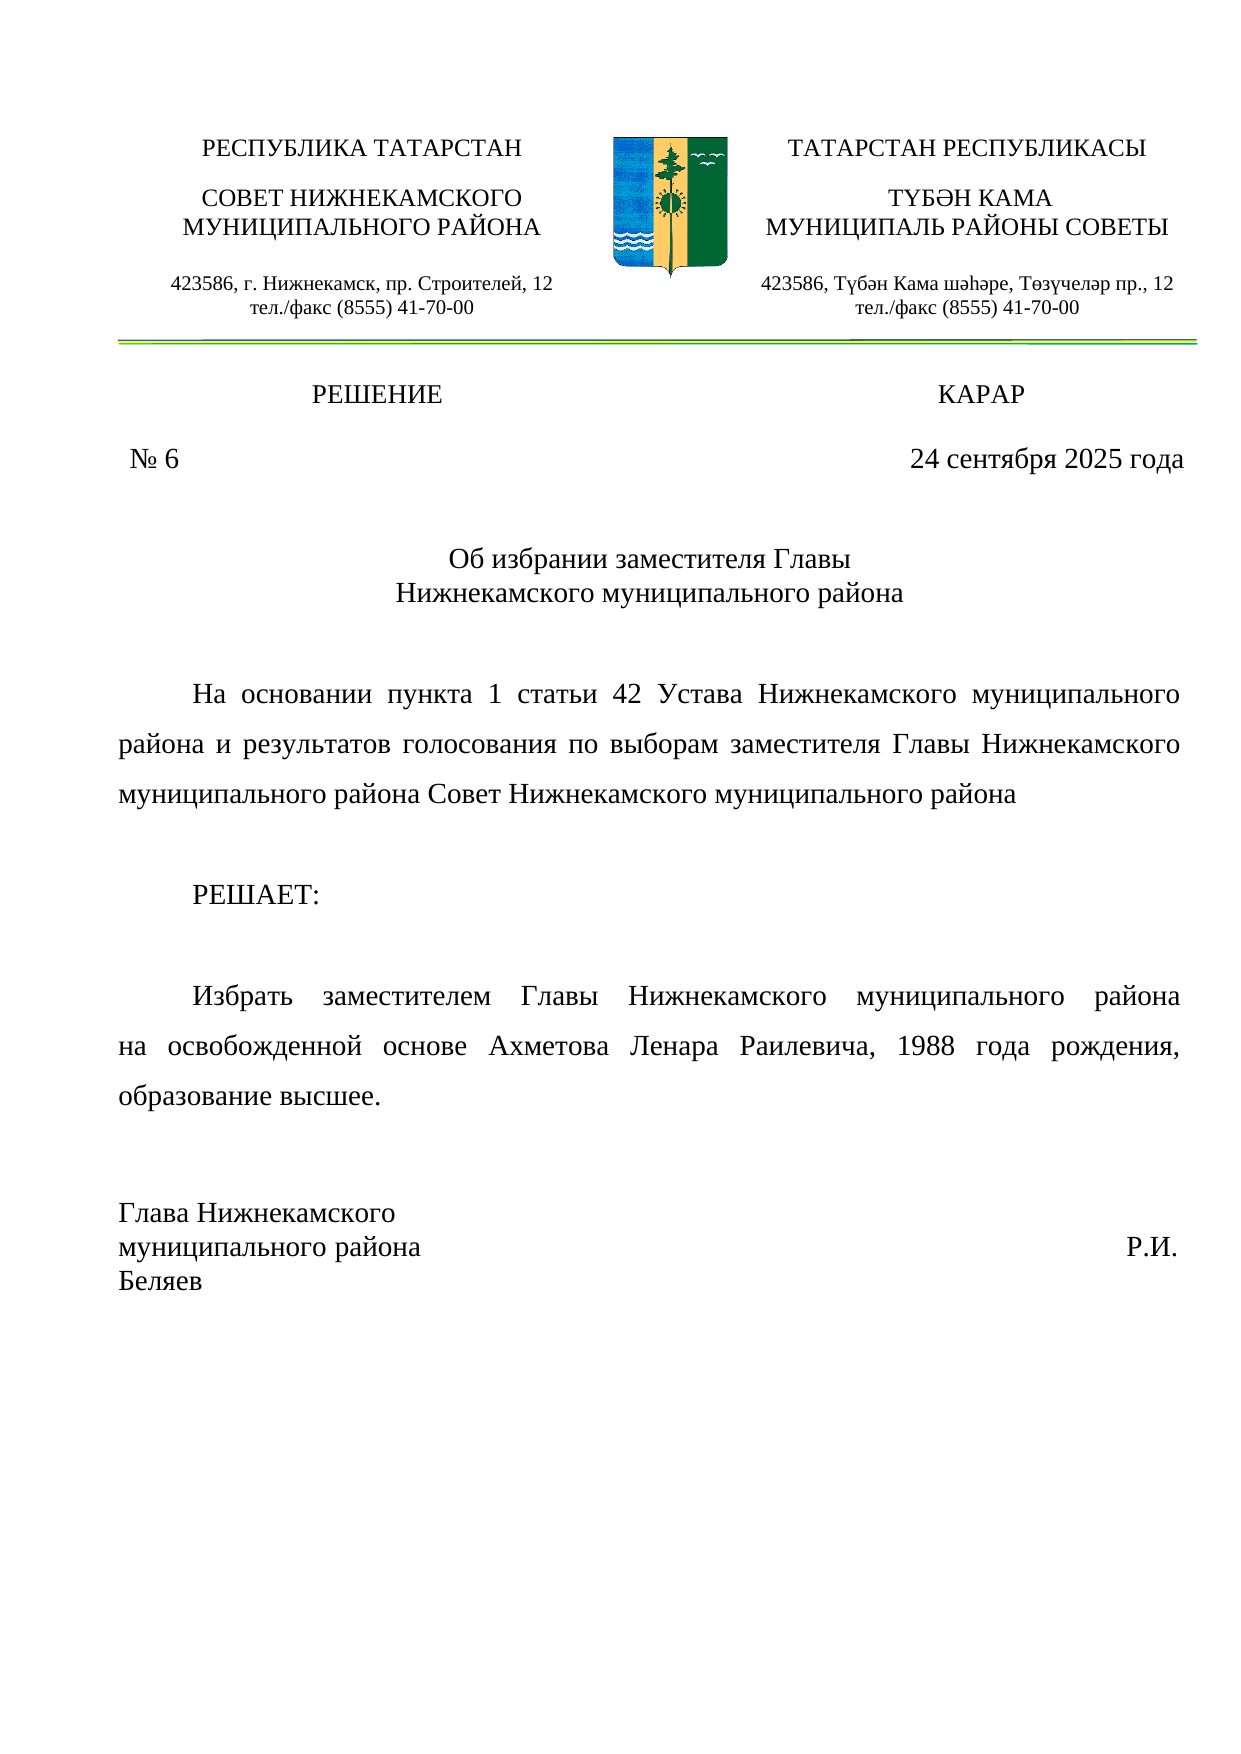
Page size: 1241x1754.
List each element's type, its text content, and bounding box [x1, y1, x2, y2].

text Глава Нижнекамского [118, 1196, 1181, 1229]
text Об избрании заместителя Главы [118, 542, 1181, 575]
table_header ТАТАРСТАН РЕСПУБЛИКАСЫ ТҮБӘН КАМА МУНИЦИПАЛЬ РАЙОНЫ СОВЕТЫ 423586, Түбән Кама шәһәре, Төзүчеләр пр., 12 тел./факс (8555) 41-70-00 [738, 133, 1196, 339]
table_header [605, 133, 738, 339]
table_header РЕСПУБЛИКА ТАТАРСТАН СОВЕТ НИЖНЕКАМСКОГО МУНИЦИПАЛЬНОГО РАЙОНА 423586, г. Нижнекамск, пр. Строителей, 12 тел./факс (8555) 41-70-00 [118, 133, 605, 339]
text муниципального района Р.И. Беляев [118, 1229, 1181, 1296]
text Избрать заместителем Главы Нижнекамского муниципального района на освобожденной основе Ахметова Ленара Раилевича, 1988 года рождения, образование высшее. [118, 978, 1181, 1112]
table_header КАРАР [679, 379, 1196, 441]
text На основании пункта 1 статьи 42 Устава Нижнекамского муниципального района и результатов голосования по выборам заместителя Главы Нижнекамского муниципального района Совет Нижнекамского муниципального района [118, 676, 1181, 810]
table_header РЕШЕНИЕ [118, 379, 679, 441]
text РЕШАЕТ: [118, 877, 1181, 911]
table_cell 24 сентября 2025 года [679, 441, 1196, 508]
table_cell № 6 [118, 441, 679, 508]
picture [605, 132, 736, 283]
text Нижнекамского муниципального района [118, 575, 1181, 609]
